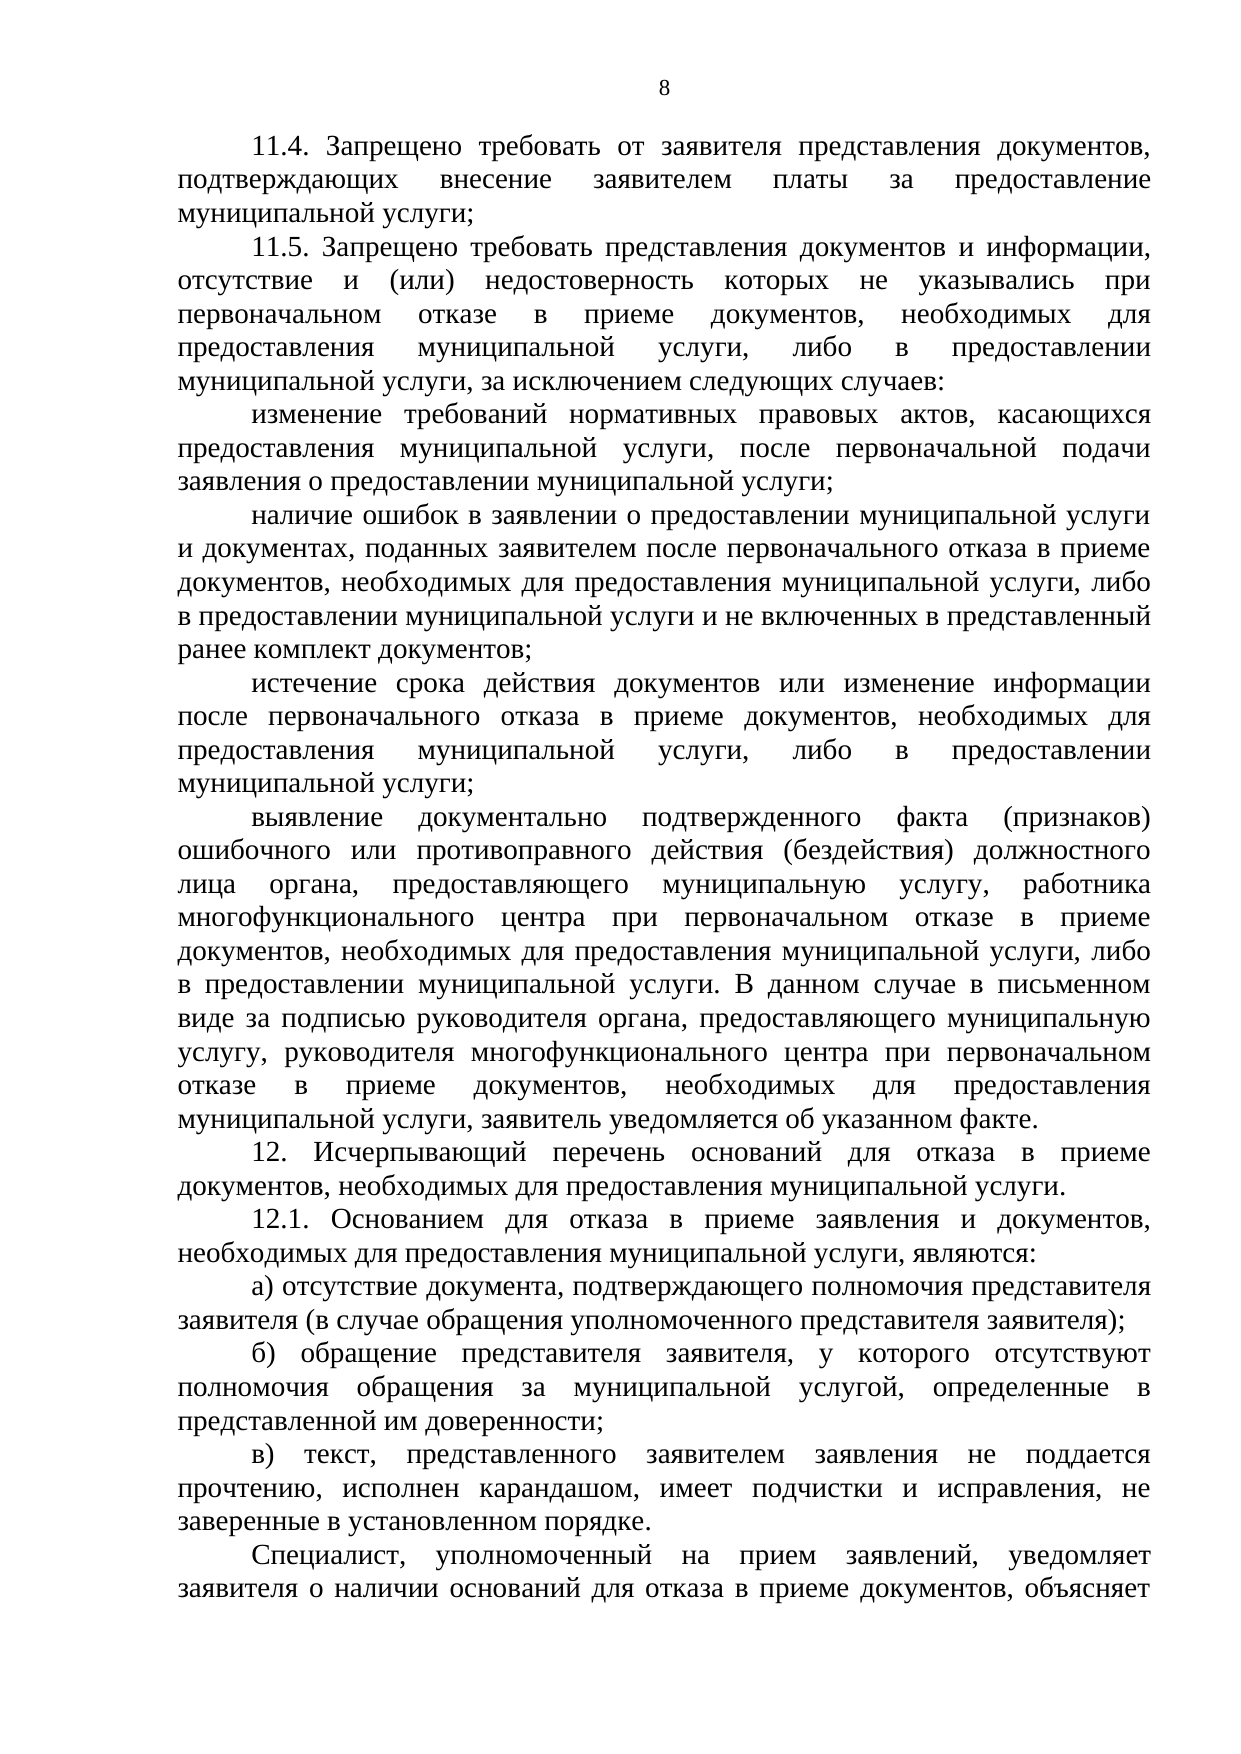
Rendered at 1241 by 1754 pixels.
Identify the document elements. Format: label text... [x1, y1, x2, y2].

text в) текст, представленного заявителем заявления не поддается прочтению, исполнен карандашом, имеет подчистки и исправления, не заверенные в установленном порядке. [177, 1436, 1152, 1537]
text выявление документально подтвержденного факта (признаков) ошибочного или противоправного действия (бездействия) должностного лица органа, предоставляющего муниципальную услугу, работника многофункционального центра при первоначальном отказе в приеме документов, необходимых для предоставления муниципальной услуги, либо в предоставлении муниципальной услуги. В данном случае в письменном виде за подписью руководителя органа, предоставляющего муниципальную услугу, руководителя многофункционального центра при первоначальном отказе в приеме документов, необходимых для предоставления муниципальной услуги, заявитель уведомляется об указанном факте. [177, 799, 1152, 1134]
text 11.5. Запрещено требовать представления документов и информации, отсутствие и (или) недостоверность которых не указывались при первоначальном отказе в приеме документов, необходимых для предоставления муниципальной услуги, либо в предоставлении муниципальной услуги, за исключением следующих случаев: [177, 229, 1152, 396]
text 12.1. Основанием для отказа в приеме заявления и документов, необходимых для предоставления муниципальной услуги, являются: [177, 1201, 1152, 1268]
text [177, 1537, 1152, 1604]
text наличие ошибок в заявлении о предоставлении муниципальной услуги и документах, поданных заявителем после первоначального отказа в приеме документов, необходимых для предоставления муниципальной услуги, либо в предоставлении муниципальной услуги и не включенных в представленный ранее комплект документов; [177, 497, 1152, 665]
text 12. Исчерпывающий перечень оснований для отказа в приеме документов, необходимых для предоставления муниципальной услуги. [177, 1134, 1152, 1201]
text 11.4. Запрещено требовать от заявителя представления документов, подтверждающих внесение заявителем платы за предоставление муниципальной услуги; [177, 128, 1152, 229]
text б) обращение представителя заявителя, у которого отсутствуют полномочия обращения за муниципальной услугой, определенные в представленной им доверенности; [177, 1336, 1152, 1436]
text истечение срока действия документов или изменение информации после первоначального отказа в приеме документов, необходимых для предоставления муниципальной услуги, либо в предоставлении муниципальной услуги; [177, 665, 1152, 799]
text а) отсутствие документа, подтверждающего полномочия представителя заявителя (в случае обращения уполномоченного представителя заявителя); [177, 1268, 1152, 1336]
text изменение требований нормативных правовых актов, касающихся предоставления муниципальной услуги, после первоначальной подачи заявления о предоставлении муниципальной услуги; [177, 396, 1152, 497]
